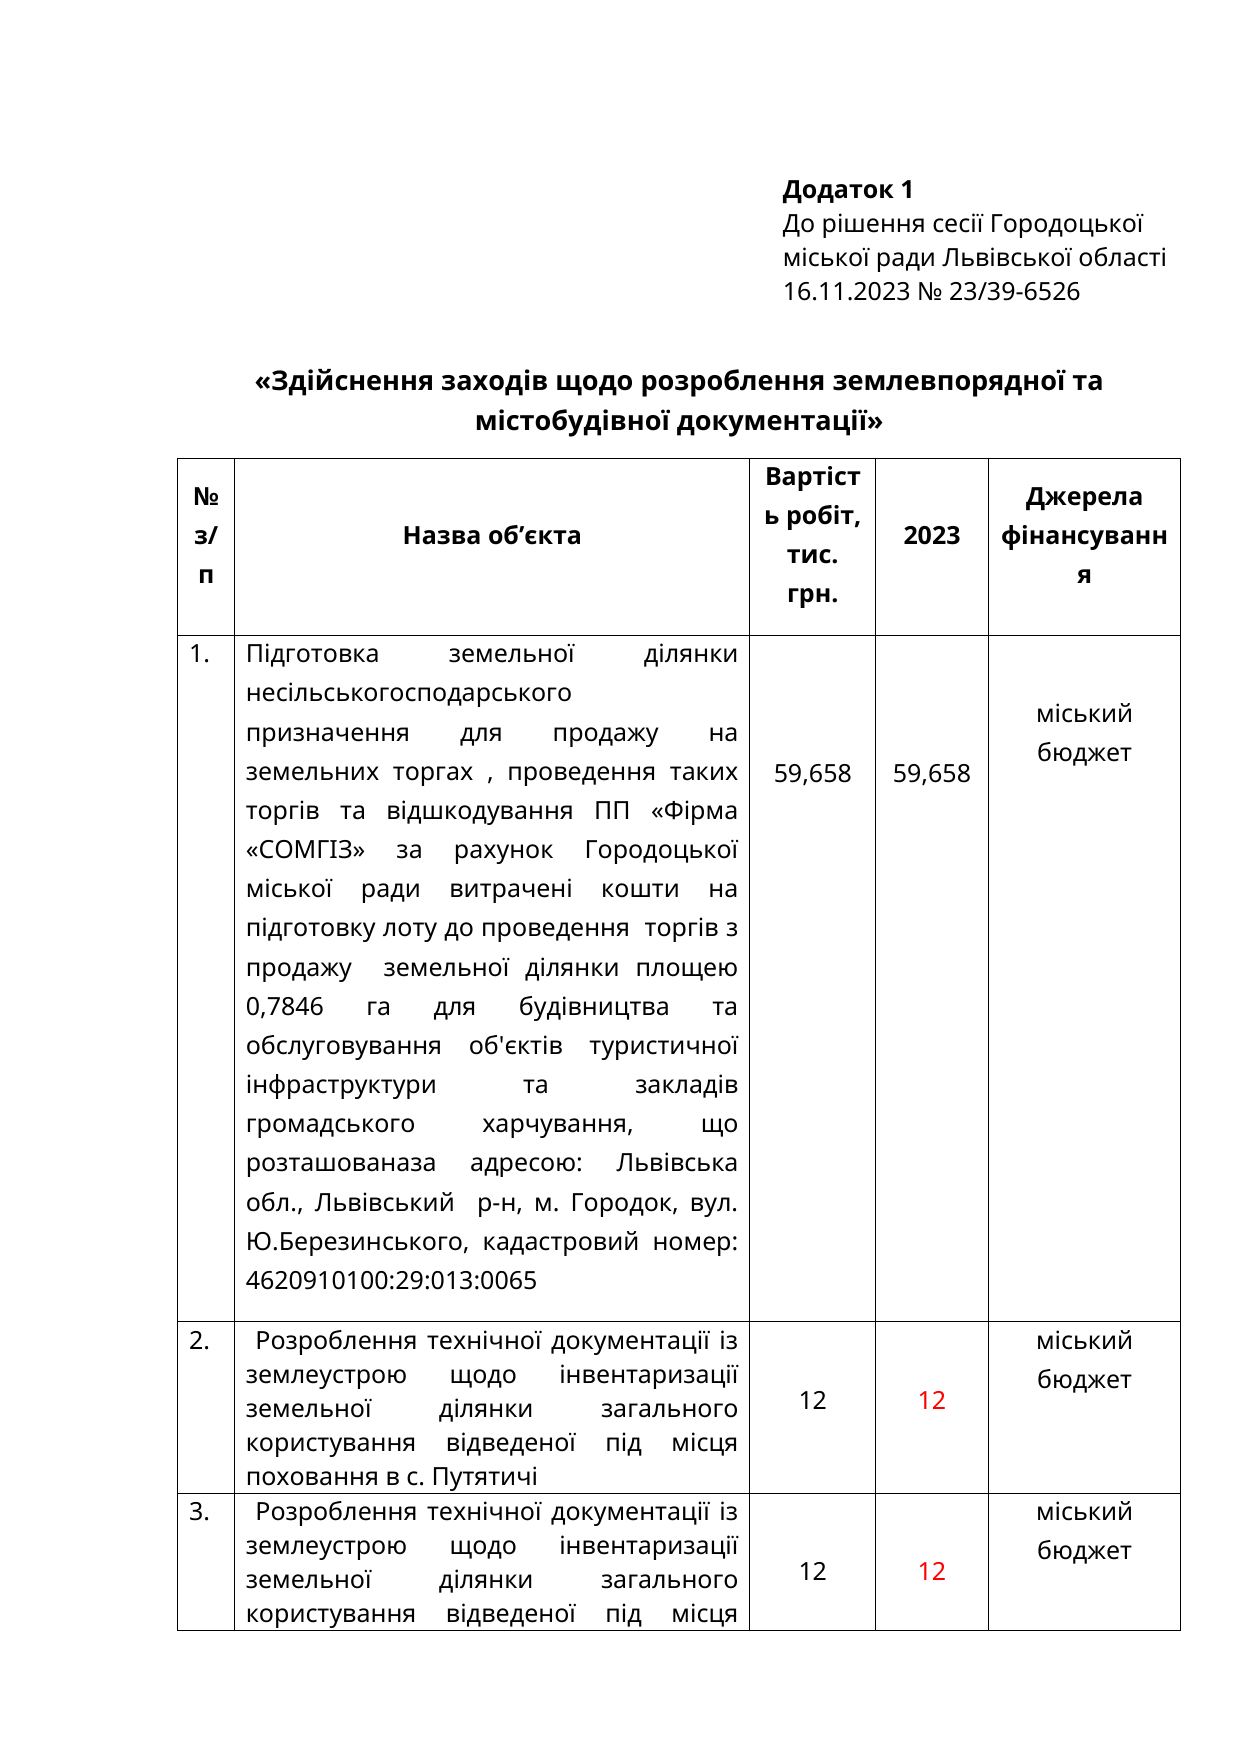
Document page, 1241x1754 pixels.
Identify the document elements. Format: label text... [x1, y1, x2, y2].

table_header № з/п [178, 459, 234, 635]
table_cell міський бюджет [989, 1494, 1180, 1630]
table_cell міський бюджет [989, 1322, 1180, 1493]
table_header Джерела фінансування [989, 459, 1180, 635]
table_header Вартість робіт, тис. грн. [750, 459, 875, 635]
table_cell Розроблення технічної документації із землеустрою щодо інвентаризації земельної ділянки загального користування відведеної під місця поховання в с. Путятичі [235, 1322, 749, 1493]
table_cell 12 [750, 1494, 875, 1630]
table_cell 12 [876, 1494, 988, 1630]
text «Здійснення заходів щодо розроблення землевпорядної та містобудівної документації» [177, 361, 1181, 438]
table_header Назва об’єкта [235, 459, 749, 635]
text Додаток 1 [783, 172, 1181, 206]
table_cell 12 [750, 1322, 875, 1493]
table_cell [235, 1494, 749, 1630]
table_cell міський бюджет [989, 636, 1180, 1321]
table_cell 12 [876, 1322, 988, 1493]
table_cell 59,658 [750, 636, 875, 1321]
text До рішення сесії Городоцької міської ради Львівської області [783, 206, 1181, 274]
table_cell 59,658 [876, 636, 988, 1321]
text 16.11.2023 № 23/39-6526 [783, 274, 1181, 308]
table_cell 3. [178, 1494, 234, 1630]
table_cell 2. [178, 1322, 234, 1493]
table_cell 1. [178, 636, 234, 1321]
table_cell Підготовка земельної ділянки несільськогосподарського призначення для продажу на земельних торгах , проведення таких торгів та відшкодування ПП «Фірма «СОМГІЗ» за рахунок Городоцької міської ради витрачені кошти на підготовку лоту до проведення торгів з продажу земельної ділянки площею 0,7846 га для будівництва та обслуговування об'єктів туристичної інфраструктури та закладів громадського харчування, що розташованаза адресою: Львівська обл., Львівський р-н, м. Городок, вул. Ю.Березинського, кадастровий номер: 4620910100:29:013:0065 [235, 636, 749, 1321]
table_header 2023 [876, 459, 988, 635]
